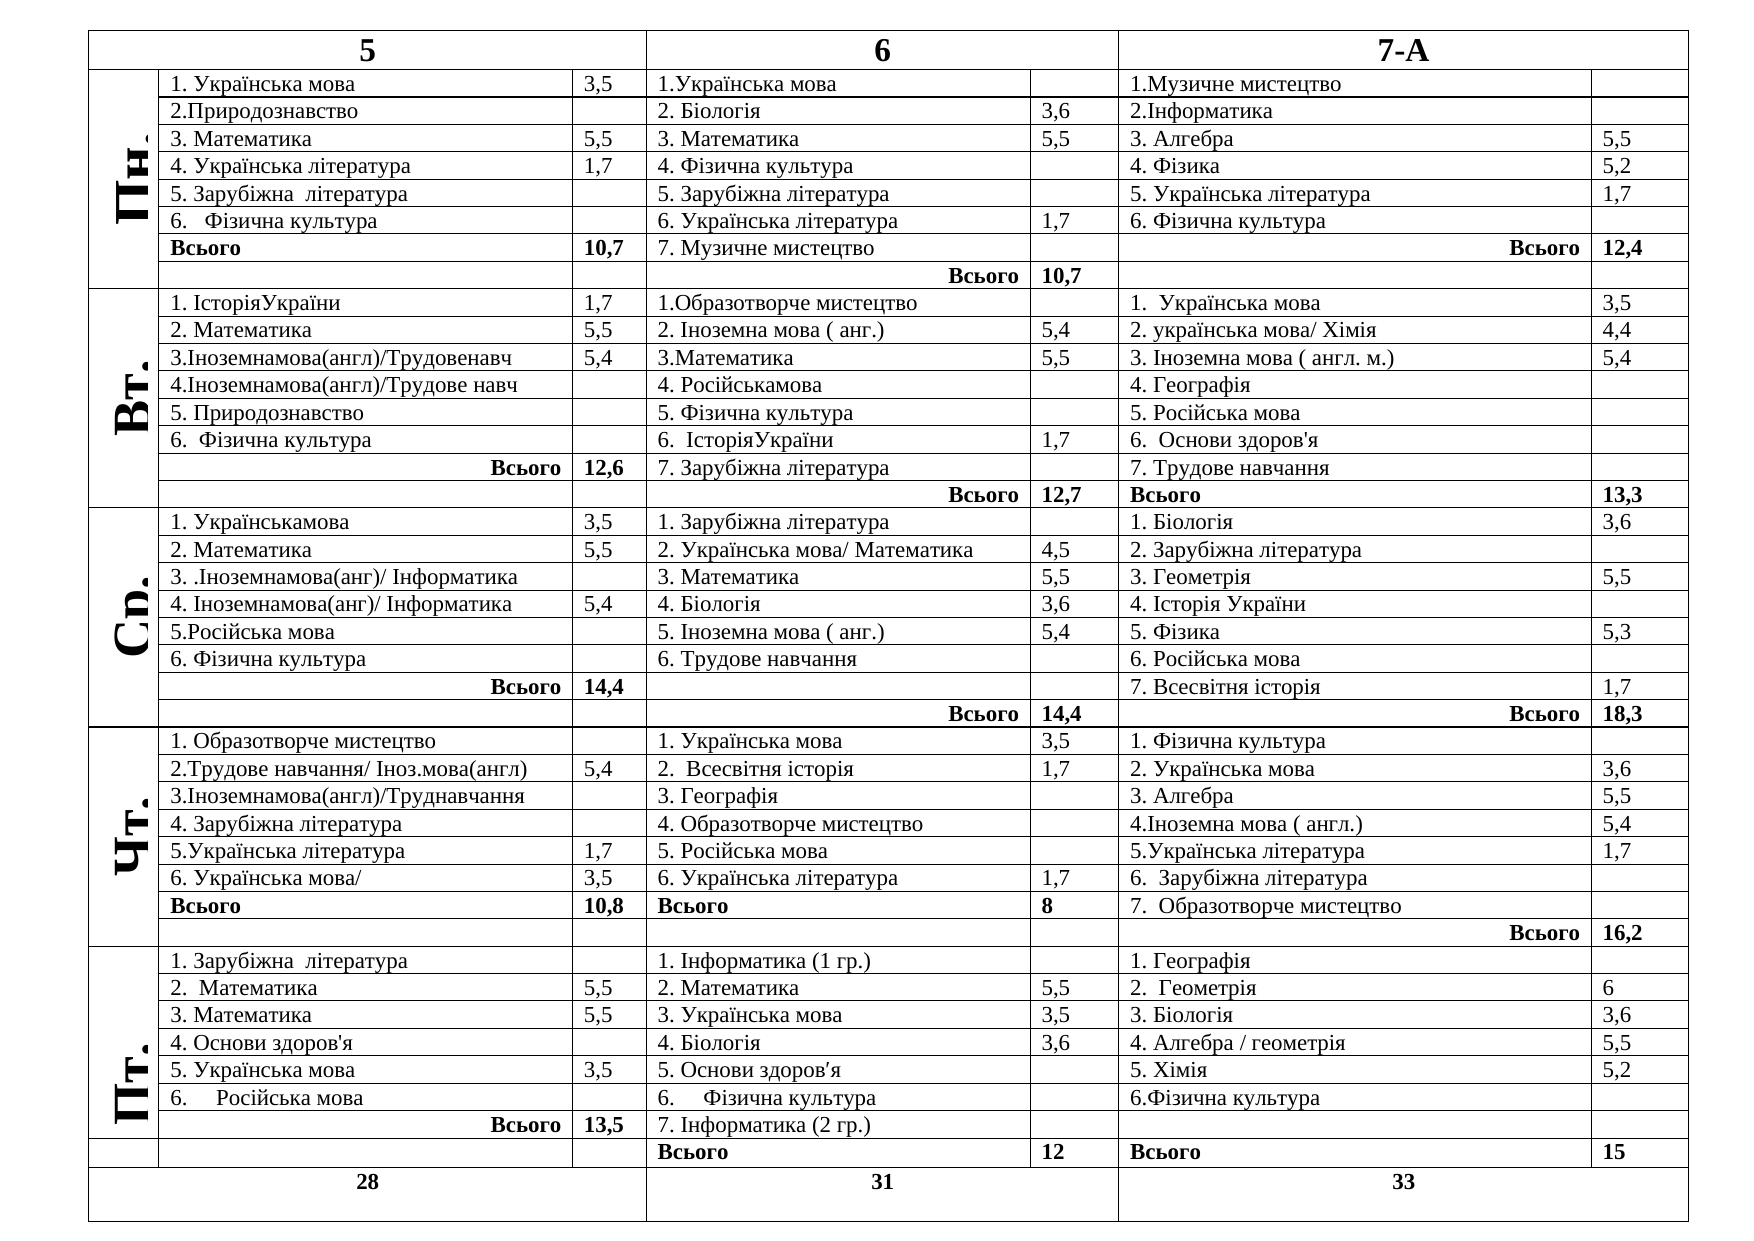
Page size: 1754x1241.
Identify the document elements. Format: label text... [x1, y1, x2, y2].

table_cell [573, 262, 646, 288]
table_cell 5,4 [1592, 344, 1688, 370]
table_cell 14,4 [573, 673, 646, 699]
table_cell [1592, 454, 1688, 480]
table_cell 4,4 [1592, 317, 1688, 343]
table_cell 2. Геометрія [1119, 974, 1591, 1000]
table_cell 4.Іноземна мова ( англ.) [1119, 810, 1591, 836]
table_cell 1,7 [573, 152, 646, 178]
table_cell 7. Музичне мистецтво [647, 234, 1030, 261]
table_cell [1031, 645, 1118, 672]
table_cell 1. Зарубіжна література [159, 947, 572, 973]
table_cell 7. Образотворче мистецтво [1119, 892, 1591, 918]
table_cell [1031, 234, 1118, 261]
table_cell 3,6 [1031, 98, 1118, 124]
table_cell [1592, 645, 1688, 672]
table_cell 2. Математика [159, 974, 572, 1000]
table_cell 3. Математика [159, 125, 572, 151]
table_cell 2.Інформатика [1119, 98, 1591, 124]
table_cell 6. Російська мова [159, 1084, 572, 1110]
table_cell Всього [647, 481, 1030, 507]
table_cell 5,5 [573, 536, 646, 562]
table_cell [159, 919, 572, 946]
table_cell Всього [159, 673, 572, 699]
table_cell 14,4 [1031, 700, 1118, 726]
table_cell 5,5 [573, 317, 646, 343]
table_cell 6. Російська мова [1119, 645, 1591, 672]
table_cell 4. Фізична культура [647, 152, 1030, 178]
table_cell 3,5 [573, 70, 646, 96]
table_cell 18,3 [1592, 700, 1688, 726]
table_cell 3.Математика [647, 344, 1030, 370]
table_cell 5,5 [1031, 125, 1118, 151]
table_cell 28 [89, 1168, 646, 1221]
table_cell [159, 262, 572, 288]
table_cell 3,5 [573, 508, 646, 535]
table_cell Всього [1119, 919, 1591, 946]
table_cell 2. Іноземна мова ( анг.) [647, 317, 1030, 343]
table_cell 5,5 [1592, 782, 1688, 809]
table_cell [1592, 1084, 1688, 1110]
table_cell 1,7 [1031, 755, 1118, 781]
table_cell [1031, 673, 1118, 699]
table_cell 6. Фізична культура [1119, 207, 1591, 233]
table_cell [1592, 591, 1688, 617]
table_cell 5. Російська мова [1119, 399, 1591, 425]
table_cell 3,5 [1592, 289, 1688, 316]
table_cell Всього [1119, 481, 1591, 507]
table_cell 3,6 [1592, 1001, 1688, 1028]
table_cell 2. українська мова/ Хімія [1119, 317, 1591, 343]
table_cell [573, 1139, 646, 1167]
table_cell [573, 919, 646, 946]
table_cell 3. .Іноземнамова(анг)/ Інформатика [159, 563, 572, 589]
table_cell 5.Російська мова [159, 618, 572, 644]
table_cell 15 [1592, 1139, 1688, 1167]
table_cell [647, 919, 1030, 946]
table_cell 2.Трудове навчання/ Іноз.мова(англ) [159, 755, 572, 781]
table_cell 5,4 [1031, 618, 1118, 644]
table_cell 4. Алгебра / геометрія [1119, 1029, 1591, 1055]
table_cell 1. Зарубіжна література [647, 508, 1030, 535]
table_cell Пн. [89, 70, 158, 288]
table_cell [1031, 399, 1118, 425]
table_cell [1031, 70, 1118, 96]
table_cell [1592, 70, 1688, 96]
table_cell 6. Українська мова/ [159, 865, 572, 891]
table_cell [1592, 98, 1688, 124]
table_cell 5. Основи здоров′я [647, 1056, 1030, 1083]
table_cell 4.Іноземнамова(англ)/Трудове навч [159, 371, 572, 398]
table_cell 4. Біологія [647, 1029, 1030, 1055]
table_cell [1119, 262, 1591, 288]
table_cell Пт. [89, 947, 158, 1137]
table_cell 2. Українська мова/ Математика [647, 536, 1030, 562]
table_cell [573, 728, 646, 754]
table_cell [1592, 371, 1688, 398]
table_cell [1031, 919, 1118, 946]
table_cell 3,6 [1592, 508, 1688, 535]
table_cell 7. Трудове навчання [1119, 454, 1591, 480]
table_cell 1. Фізична культура [1119, 728, 1591, 754]
table_cell 4. Історія України [1119, 591, 1591, 617]
table_cell [573, 399, 646, 425]
table_cell 5,4 [573, 591, 646, 617]
table_cell [573, 426, 646, 452]
table_cell [573, 1029, 646, 1055]
table_cell 2. Всесвітня історія [647, 755, 1030, 781]
table_cell [89, 1139, 158, 1167]
table_cell 2. Українська мова [1119, 755, 1591, 781]
table_cell 3. Математика [647, 125, 1030, 151]
table_cell [573, 700, 646, 726]
table_cell 4. Російськамова [647, 371, 1030, 398]
table_cell [1031, 1084, 1118, 1110]
table_cell 13,5 [573, 1111, 646, 1137]
table_cell 6. Фізична культура [159, 207, 572, 233]
table_cell 4,5 [1031, 536, 1118, 562]
table_cell [1119, 1111, 1591, 1137]
table_cell [1592, 426, 1688, 452]
table_cell [1031, 1056, 1118, 1083]
table_cell 5. Природознавство [159, 399, 572, 425]
table_cell [573, 207, 646, 233]
table_cell [1592, 262, 1688, 288]
table_cell [1592, 728, 1688, 754]
table_cell [573, 1084, 646, 1110]
table_cell [573, 180, 646, 206]
table_cell 10,7 [573, 234, 646, 261]
table_cell [1031, 782, 1118, 809]
table_cell 1.Образотворче мистецтво [647, 289, 1030, 316]
table_cell 3,5 [1031, 728, 1118, 754]
table_cell 6. ІсторіяУкраїни [647, 426, 1030, 452]
table_cell 7. Зарубіжна література [647, 454, 1030, 480]
table_cell 7. Всесвітня історія [1119, 673, 1591, 699]
table_cell Всього [159, 1111, 572, 1137]
table_cell 5,4 [1592, 810, 1688, 836]
table_cell 1. Українська мова [159, 70, 572, 96]
table_cell 1,7 [1592, 180, 1688, 206]
table_cell 5,2 [1592, 152, 1688, 178]
table_cell 5,5 [573, 974, 646, 1000]
table_cell 12,7 [1031, 481, 1118, 507]
table_cell 7-А [1119, 31, 1688, 69]
table_cell 13,3 [1592, 481, 1688, 507]
table_cell 5. Українська література [1119, 180, 1591, 206]
table_cell 5,5 [1592, 1029, 1688, 1055]
table_cell 10,7 [1031, 262, 1118, 288]
table_cell Всього [1119, 234, 1591, 261]
table_cell 3. Алгебра [1119, 125, 1591, 151]
table_cell 5,3 [1592, 618, 1688, 644]
table_cell 5. Зарубіжна література [159, 180, 572, 206]
table_cell 3.Іноземнамова(англ)/Труднавчання [159, 782, 572, 809]
table_cell 5,5 [1031, 563, 1118, 589]
table_cell Всього [647, 1139, 1030, 1167]
table_cell [573, 563, 646, 589]
table_cell 1,7 [1592, 837, 1688, 863]
table_cell [1031, 180, 1118, 206]
table_cell 4. Географія [1119, 371, 1591, 398]
table_cell [573, 371, 646, 398]
table_cell Чт. [89, 728, 158, 946]
table_cell 1. Українська мова [647, 728, 1030, 754]
table_cell Всього [1119, 700, 1591, 726]
table_cell Всього [159, 234, 572, 261]
table_cell 8 [1031, 892, 1118, 918]
table_cell [1592, 865, 1688, 891]
table_cell 3.Іноземнамова(англ)/Трудовенавч [159, 344, 572, 370]
table_cell 6 [647, 31, 1118, 69]
table_cell 6. Фізична культура [159, 645, 572, 672]
table_cell [1031, 837, 1118, 863]
table_cell Всього [647, 700, 1030, 726]
table_cell 1,7 [1031, 865, 1118, 891]
table_cell 3,5 [573, 1056, 646, 1083]
table_cell 3. Геометрія [1119, 563, 1591, 589]
table_cell 5,5 [573, 125, 646, 151]
table_cell Всього [647, 892, 1030, 918]
table_cell Всього [159, 454, 572, 480]
table_cell 1. Українська мова [1119, 289, 1591, 316]
table_cell 6. Українська література [647, 865, 1030, 891]
table_cell 5. Хімія [1119, 1056, 1591, 1083]
table_cell [1592, 947, 1688, 973]
table_cell 7. Інформатика (2 гр.) [647, 1111, 1030, 1137]
table_cell Вт. [89, 289, 158, 507]
table_cell [159, 1139, 572, 1167]
table_cell 5,4 [573, 344, 646, 370]
table_cell 4. Зарубіжна література [159, 810, 572, 836]
table_cell 10,8 [573, 892, 646, 918]
table_cell [573, 98, 646, 124]
table_cell [1031, 947, 1118, 973]
table_cell 1,7 [573, 837, 646, 863]
table_cell Всього [1119, 1139, 1591, 1167]
table_cell 5. Фізична культура [647, 399, 1030, 425]
table_cell 1. ІсторіяУкраїни [159, 289, 572, 316]
table_cell 1. Біологія [1119, 508, 1591, 535]
table_cell 4. Основи здоров'я [159, 1029, 572, 1055]
table_cell 4. Українська література [159, 152, 572, 178]
table_cell 2. Математика [647, 974, 1030, 1000]
table_cell 1.Музичне мистецтво [1119, 70, 1591, 96]
table_cell 33 [1119, 1168, 1688, 1221]
table_cell [573, 618, 646, 644]
table_cell 5. Іноземна мова ( анг.) [647, 618, 1030, 644]
table_cell 1. Географія [1119, 947, 1591, 973]
table_cell 6.Фізична культура [1119, 1084, 1591, 1110]
table_cell 3. Українська мова [647, 1001, 1030, 1028]
table_cell 1. Інформатика (1 гр.) [647, 947, 1030, 973]
table_cell 6. Фізична культура [647, 1084, 1030, 1110]
table_cell [1592, 207, 1688, 233]
table_cell [647, 673, 1030, 699]
table_cell 5. Зарубіжна література [647, 180, 1030, 206]
table_cell 1,7 [1031, 426, 1118, 452]
table_cell 1. Образотворче мистецтво [159, 728, 572, 754]
table_cell 3. Іноземна мова ( англ. м.) [1119, 344, 1591, 370]
table_cell [1592, 536, 1688, 562]
table_cell 4. Фізика [1119, 152, 1591, 178]
table_cell 6. Зарубіжна література [1119, 865, 1591, 891]
table_cell 1,7 [1031, 207, 1118, 233]
table_cell [1031, 454, 1118, 480]
table_cell [1031, 1111, 1118, 1137]
table_cell 6. Українська література [647, 207, 1030, 233]
table_cell 1,7 [1592, 673, 1688, 699]
table_cell 2. Біологія [647, 98, 1030, 124]
table_cell 4. Образотворче мистецтво [647, 810, 1030, 836]
table_cell 4. Іноземнамова(анг)/ Інформатика [159, 591, 572, 617]
table_cell [1592, 399, 1688, 425]
table_cell 3,5 [573, 865, 646, 891]
table_cell 3. Алгебра [1119, 782, 1591, 809]
table_cell [1592, 892, 1688, 918]
table_cell 31 [647, 1168, 1118, 1221]
table_cell 3. Математика [647, 563, 1030, 589]
table_cell [573, 810, 646, 836]
table_cell Всього [159, 892, 572, 918]
table_cell 5 [89, 31, 646, 69]
table_cell 5,2 [1592, 1056, 1688, 1083]
table_cell 2. Зарубіжна література [1119, 536, 1591, 562]
table_cell 12 [1031, 1139, 1118, 1167]
table_cell [159, 481, 572, 507]
table_cell 5,5 [1592, 125, 1688, 151]
table_cell 3. Біологія [1119, 1001, 1591, 1028]
table_cell [1031, 152, 1118, 178]
table_cell [573, 947, 646, 973]
table_cell 6. Фізична культура [159, 426, 572, 452]
table_cell Всього [647, 262, 1030, 288]
table_cell 5. Фізика [1119, 618, 1591, 644]
table_cell 1,7 [573, 289, 646, 316]
table_cell 5,5 [1031, 344, 1118, 370]
table_cell 2. Математика [159, 317, 572, 343]
table_cell 5,5 [573, 1001, 646, 1028]
table_cell [159, 700, 572, 726]
table_cell 3. Математика [159, 1001, 572, 1028]
table_cell 3,6 [1031, 1029, 1118, 1055]
table_cell [1031, 289, 1118, 316]
table_cell 5,5 [1031, 974, 1118, 1000]
table_cell 5,4 [1031, 317, 1118, 343]
table_cell 16,2 [1592, 919, 1688, 946]
table_cell 6. Основи здоров'я [1119, 426, 1591, 452]
table_cell 5,5 [1592, 563, 1688, 589]
table_cell [1031, 371, 1118, 398]
table_cell 3,6 [1592, 755, 1688, 781]
table_cell 2. Математика [159, 536, 572, 562]
table_cell 5,4 [573, 755, 646, 781]
table_cell 12,6 [573, 454, 646, 480]
table_cell 1.Українська мова [647, 70, 1030, 96]
table_cell 5. Російська мова [647, 837, 1030, 863]
table_cell 3,5 [1031, 1001, 1118, 1028]
table_cell 1. Українськамова [159, 508, 572, 535]
table_cell Ср. [89, 508, 158, 726]
table_cell 6. Трудове навчання [647, 645, 1030, 672]
table_cell 5.Українська література [1119, 837, 1591, 863]
table_cell 4. Біологія [647, 591, 1030, 617]
table_cell 3,6 [1031, 591, 1118, 617]
table_cell [573, 481, 646, 507]
table_cell [1031, 508, 1118, 535]
table_cell 12,4 [1592, 234, 1688, 261]
table_cell [1031, 810, 1118, 836]
table_cell 5. Українська мова [159, 1056, 572, 1083]
table_cell 5.Українська література [159, 837, 572, 863]
table_cell 6 [1592, 974, 1688, 1000]
table_cell [573, 782, 646, 809]
table_cell 3. Географія [647, 782, 1030, 809]
table_cell [1592, 1111, 1688, 1137]
table_cell 2.Природознавство [159, 98, 572, 124]
table_cell [573, 645, 646, 672]
